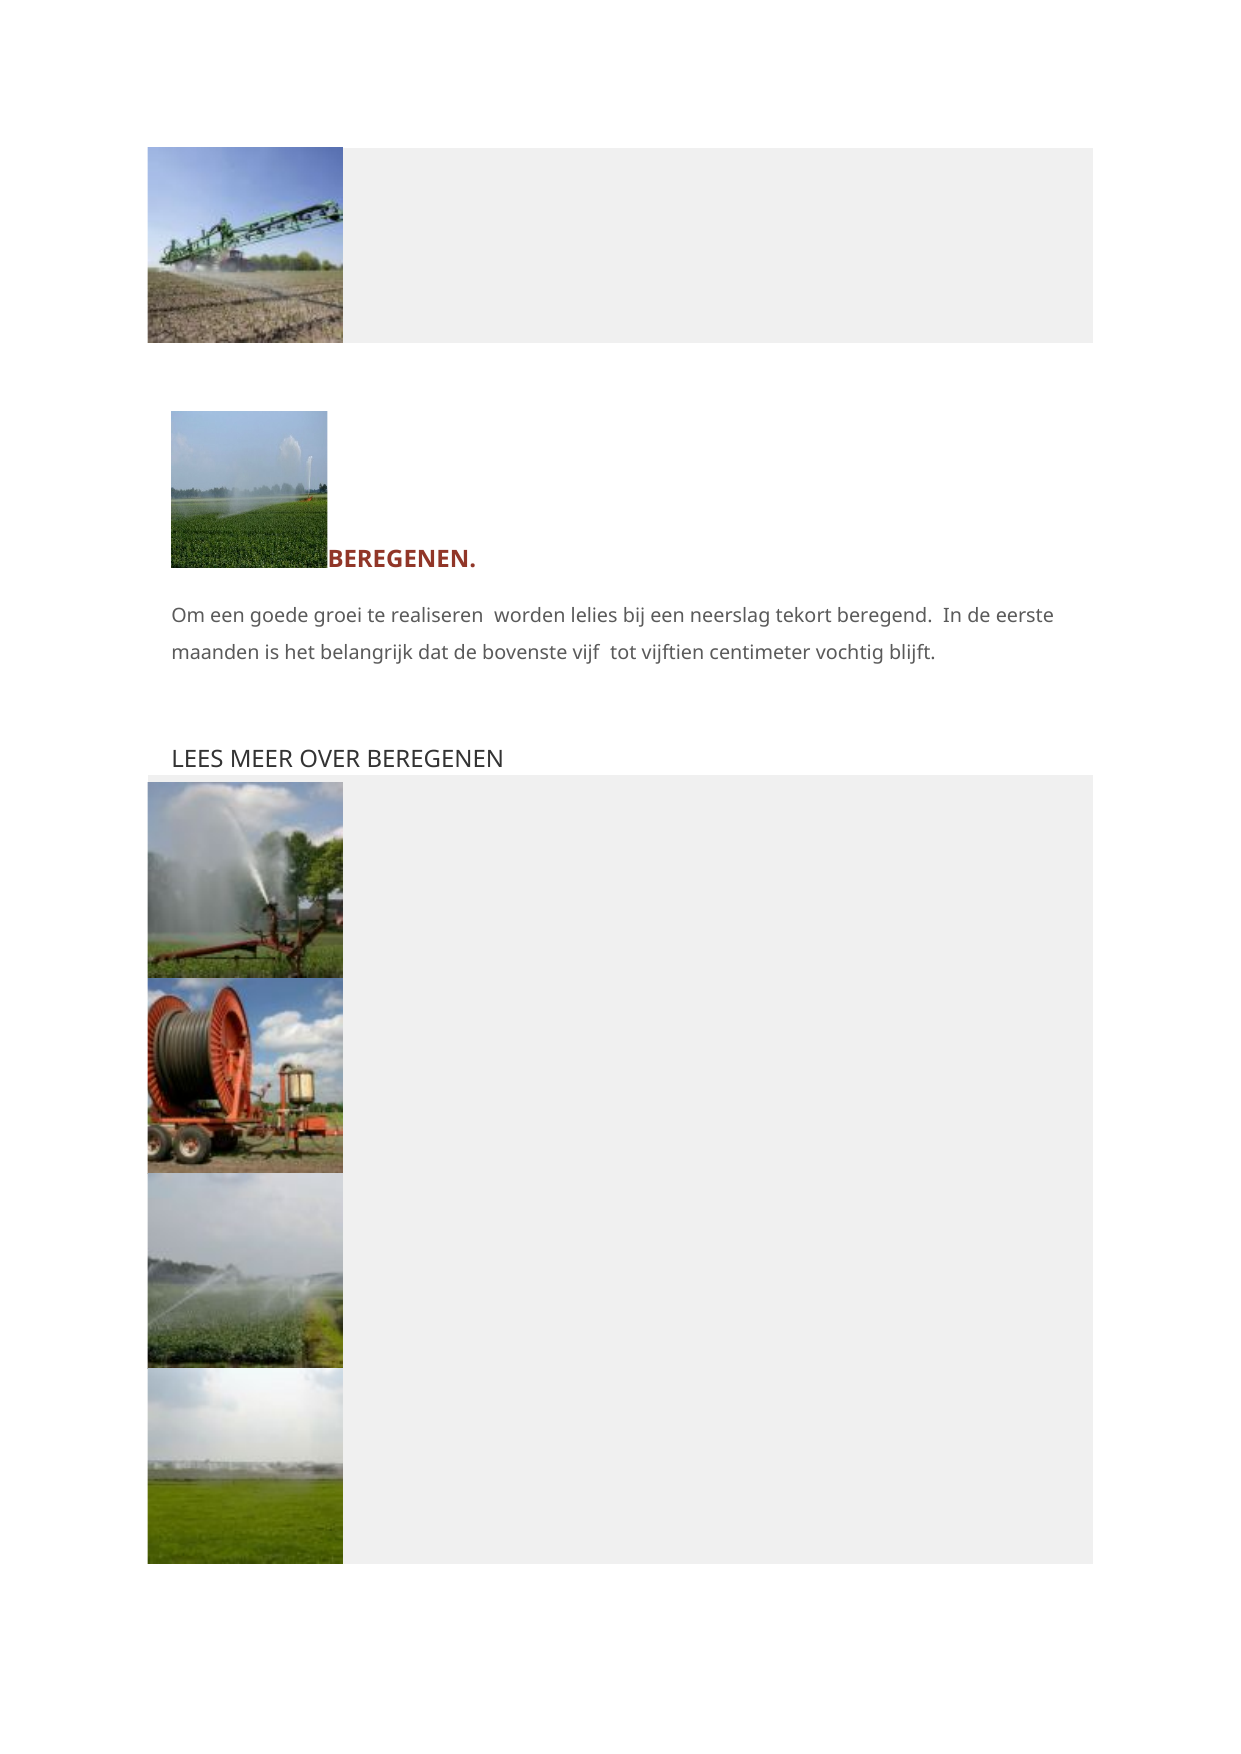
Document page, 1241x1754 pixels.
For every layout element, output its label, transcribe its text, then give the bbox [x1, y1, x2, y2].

text Beregenen. [171, 412, 1069, 575]
picture [171, 411, 328, 568]
text Om een goede groei te realiseren worden lelies bij een neerslag tekort beregend. In de eerste maanden is het belangrijk dat de bovenste vijf tot vijftien centimeter vochtig blijft. [171, 591, 1069, 703]
text Lees meer over Beregenen [171, 728, 1093, 775]
picture [147, 782, 343, 1564]
picture [147, 147, 343, 343]
